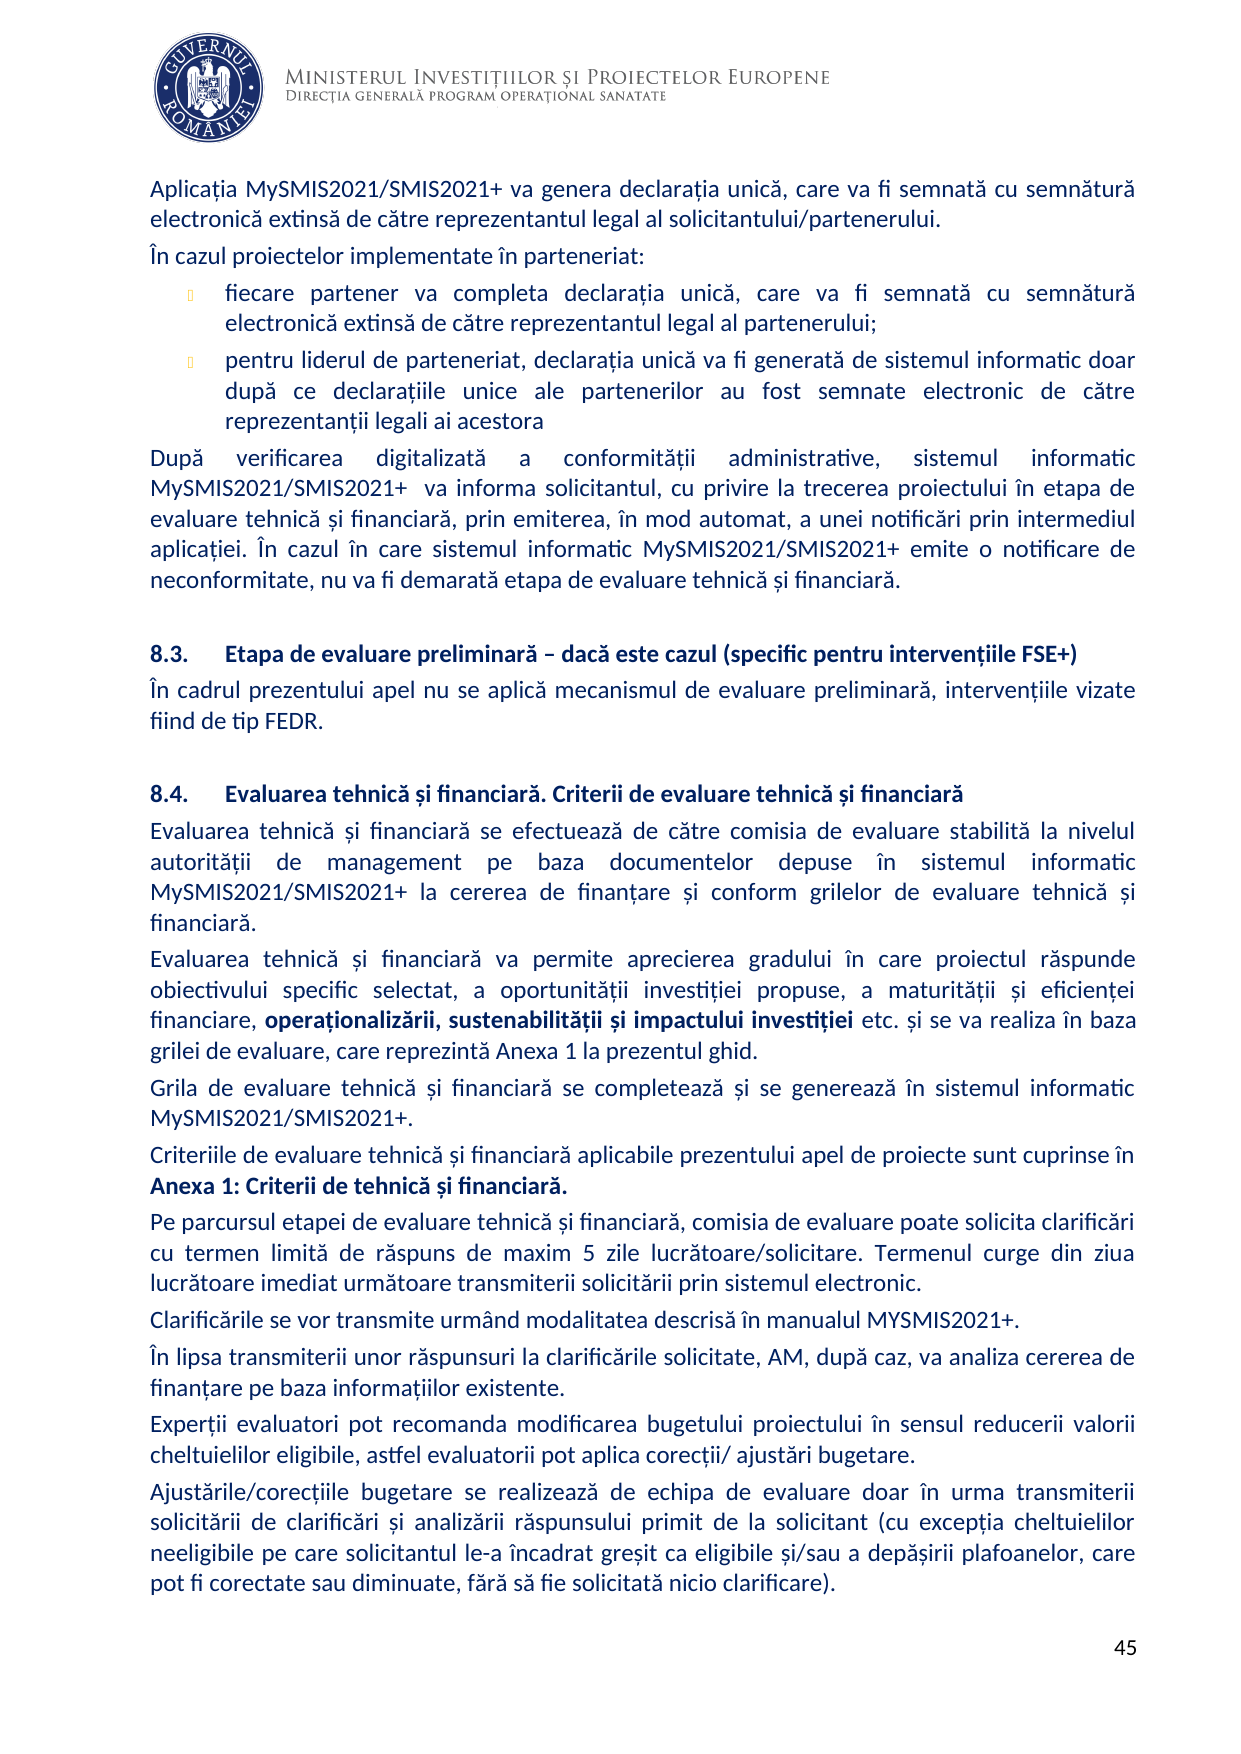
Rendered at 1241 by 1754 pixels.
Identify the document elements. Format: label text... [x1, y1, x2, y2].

text În cazul proiectelor implementate în parteneriat: [150, 240, 1137, 271]
text Aplicația MySMIS2021/SMIS2021+ va genera declarația unică, care va fi semnată cu semnătură electronică extinsă de către reprezentantul legal al solicitantului/partenerului. [150, 173, 1137, 234]
picture [150, 29, 854, 145]
text Evaluarea tehnică și financiară va permite aprecierea gradului în care proiectul răspunde obiectivului specific selectat, a oportunității investiției propuse, a maturității și eficienței financiare, operaționalizării, sustenabilității și impactului investiției etc. și se va realiza în baza grilei de evaluare, care reprezintă Anexa 1 la prezentul ghid. [150, 944, 1137, 1066]
list Etapa de evaluare preliminară – dacă este cazul (specific pentru intervențiile FSE+) [150, 638, 1137, 668]
text Pe parcursul etapei de evaluare tehnică și financiară, comisia de evaluare poate solicita clarificări cu termen limită de răspuns de maxim 5 zile lucrătoare/solicitare. Termenul curge din ziua lucrătoare imediat următoare transmiterii solicitării prin sistemul electronic. [150, 1207, 1137, 1298]
text Grila de evaluare tehnică și financiară se completează și se generează în sistemul informatic MySMIS2021/SMIS2021+. [150, 1072, 1137, 1133]
list fiecare partener va completa declarația unică, care va fi semnată cu semnătură electronică extinsă de către reprezentantul legal al partenerului; [187, 277, 1137, 338]
text După verificarea digitalizată a conformității administrative, sistemul informatic MySMIS2021/SMIS2021+ va informa solicitantul, cu privire la trecerea proiectului în etapa de evaluare tehnică și financiară, prin emiterea, în mod automat, a unei notificări prin intermediul aplicației. În cazul în care sistemul informatic MySMIS2021/SMIS2021+ emite o notificare de neconformitate, nu va fi demarată etapa de evaluare tehnică și financiară. [150, 442, 1137, 595]
text În cadrul prezentului apel nu se aplică mecanismul de evaluare preliminară, intervențiile vizate fiind de tip FEDR. [150, 674, 1137, 736]
text În lipsa transmiterii unor răspunsuri la clarificările solicitate, AM, după caz, va analiza cererea de finanțare pe baza informațiilor existente. [150, 1341, 1137, 1402]
text Evaluarea tehnică și financiară se efectuează de către comisia de evaluare stabilită la nivelul autorității de management pe baza documentelor depuse în sistemul informatic MySMIS2021/SMIS2021+ la cererea de finanțare și conform grilelor de evaluare tehnică și financiară. [150, 815, 1137, 937]
list Evaluarea tehnică și financiară. Criterii de evaluare tehnică și financiară [150, 778, 1137, 809]
text Ajustările/corecțiile bugetare se realizează de echipa de evaluare doar în urma transmiterii solicitării de clarificări și analizării răspunsului primit de la solicitant (cu excepția cheltuielilor neeligibile pe care solicitantul le-a încadrat greșit ca eligibile și/sau a depășirii plafoanelor, care pot fi corectate sau diminuate, fără să fie solicitată nicio clarificare). [150, 1476, 1137, 1598]
list pentru liderul de parteneriat, declarația unică va fi generată de sistemul informatic doar după ce declarațiile unice ale partenerilor au fost semnate electronic de către reprezentanții legali ai acestora [187, 344, 1137, 436]
text Clarificările se vor transmite urmând modalitatea descrisă în manualul MYSMIS2021+. [150, 1304, 1137, 1335]
text Experții evaluatori pot recomanda modificarea bugetului proiectului în sensul reducerii valorii cheltuielilor eligibile, astfel evaluatorii pot aplica corecții/ ajustări bugetare. [150, 1408, 1137, 1469]
text Criteriile de evaluare tehnică și financiară aplicabile prezentului apel de proiecte sunt cuprinse în Anexa 1: Criterii de tehnică și financiară. [150, 1139, 1137, 1200]
